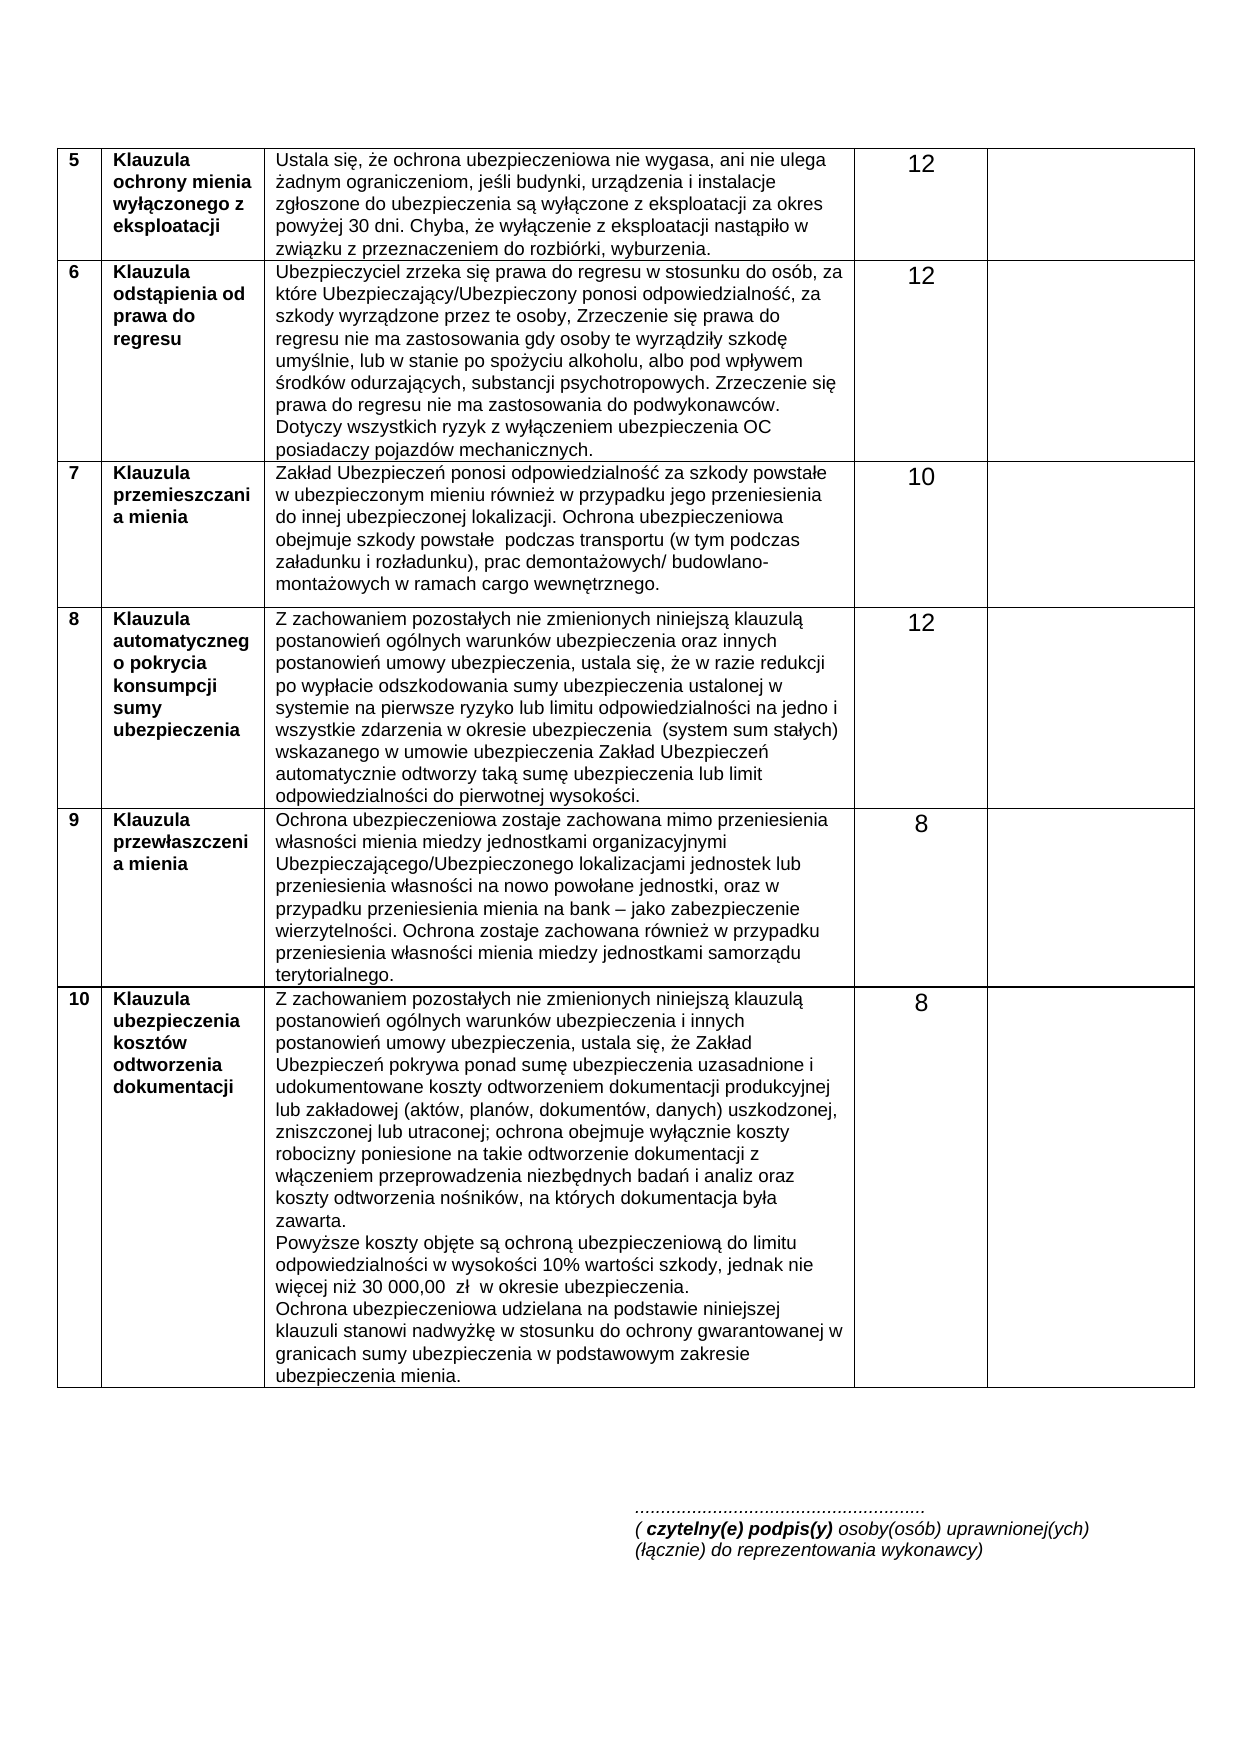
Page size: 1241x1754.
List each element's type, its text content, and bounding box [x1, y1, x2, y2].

table_cell Zakład Ubezpieczeń ponosi odpowiedzialność za szkody powstałe w ubezpieczonym mieniu również w przypadku jego przeniesienia do innej ubezpieczonej lokalizacji. Ochrona ubezpieczeniowa obejmuje szkody powstałe podczas transportu (w tym podczas załadunku i rozładunku), prac demontażowych/ budowlano-montażowych w ramach cargo wewnętrznego. [265, 462, 854, 607]
table_cell 5 [58, 149, 101, 260]
table_cell [988, 809, 1194, 986]
table_cell 8 [855, 809, 987, 986]
table_cell [988, 149, 1194, 260]
table_cell 7 [58, 462, 101, 607]
table_cell Ubezpieczyciel zrzeka się prawa do regresu w stosunku do osób, za które Ubezpieczający/Ubezpieczony ponosi odpowiedzialność, za szkody wyrządzone przez te osoby, Zrzeczenie się prawa do regresu nie ma zastosowania gdy osoby te wyrządziły szkodę umyślnie, lub w stanie po spożyciu alkoholu, albo pod wpływem środków odurzających, substancji psychotropowych. Zrzeczenie się prawa do regresu nie ma zastosowania do podwykonawców. Dotyczy wszystkich ryzyk z wyłączeniem ubezpieczenia OC posiadaczy pojazdów mechanicznych. [265, 261, 854, 461]
table_cell Klauzula przemieszczania mienia [102, 462, 264, 607]
table_cell [988, 988, 1194, 1387]
table_cell Ochrona ubezpieczeniowa zostaje zachowana mimo przeniesienia własności mienia miedzy jednostkami organizacyjnymi Ubezpieczającego/Ubezpieczonego lokalizacjami jednostek lub przeniesienia własności na nowo powołane jednostki, oraz w przypadku przeniesienia mienia na bank – jako zabezpieczenie wierzytelności. Ochrona zostaje zachowana również w przypadku przeniesienia własności mienia miedzy jednostkami samorządu terytorialnego. [265, 809, 854, 986]
table_cell 8 [58, 608, 101, 808]
table_cell 10 [58, 988, 101, 1387]
table_cell 10 [855, 462, 987, 607]
table_cell Z zachowaniem pozostałych nie zmienionych niniejszą klauzulą postanowień ogólnych warunków ubezpieczenia i innych postanowień umowy ubezpieczenia, ustala się, że Zakład Ubezpieczeń pokrywa ponad sumę ubezpieczenia uzasadnione i udokumentowane koszty odtworzeniem dokumentacji produkcyjnej lub zakładowej (aktów, planów, dokumentów, danych) uszkodzonej, zniszczonej lub utraconej; ochrona obejmuje wyłącznie koszty robocizny poniesione na takie odtworzenie dokumentacji z włączeniem przeprowadzenia niezbędnych badań i analiz oraz koszty odtworzenia nośników, na których dokumentacja była zawarta. Powyższe koszty objęte są ochroną ubezpieczeniową do limitu odpowiedzialności w wysokości 10% wartości szkody, jednak nie więcej niż 30 000,00 zł w okresie ubezpieczenia. Ochrona ubezpieczeniowa udzielana na podstawie niniejszej klauzuli stanowi nadwyżkę w stosunku do ochrony gwarantowanej w granicach sumy ubezpieczenia w podstawowym zakresie ubezpieczenia mienia. [265, 988, 854, 1387]
table_cell Klauzula ochrony mienia wyłączonego z eksploatacji [102, 149, 264, 260]
table_cell 9 [58, 809, 101, 986]
table_cell 12 [855, 261, 987, 461]
table_cell Klauzula ubezpieczenia kosztów odtworzenia dokumentacji [102, 988, 264, 1387]
table_cell 6 [58, 261, 101, 461]
table_cell 8 [855, 988, 987, 1387]
table_cell Z zachowaniem pozostałych nie zmienionych niniejszą klauzulą postanowień ogólnych warunków ubezpieczenia oraz innych postanowień umowy ubezpieczenia, ustala się, że w razie redukcji po wypłacie odszkodowania sumy ubezpieczenia ustalonej w systemie na pierwsze ryzyko lub limitu odpowiedzialności na jedno i wszystkie zdarzenia w okresie ubezpieczenia (system sum stałych) wskazanego w umowie ubezpieczenia Zakład Ubezpieczeń automatycznie odtworzy taką sumę ubezpieczenia lub limit odpowiedzialności do pierwotnej wysokości. [265, 608, 854, 808]
table_cell Klauzula przewłaszczenia mienia [102, 809, 264, 986]
text ( czytelny(e) podpis(y) osoby(osób) uprawnionej(ych) (łącznie) do reprezentowania wykonawcy) [635, 1517, 1093, 1561]
table_cell 12 [855, 608, 987, 808]
text ........................................................ [635, 1496, 1093, 1517]
table_cell Ustala się, że ochrona ubezpieczeniowa nie wygasa, ani nie ulega żadnym ograniczeniom, jeśli budynki, urządzenia i instalacje zgłoszone do ubezpieczenia są wyłączone z eksploatacji za okres powyżej 30 dni. Chyba, że wyłączenie z eksploatacji nastąpiło w związku z przeznaczeniem do rozbiórki, wyburzenia. [265, 149, 854, 260]
table_cell [988, 261, 1194, 461]
table_cell [988, 608, 1194, 808]
table_cell [988, 462, 1194, 607]
table_cell Klauzula odstąpienia od prawa do regresu [102, 261, 264, 461]
table_cell Klauzula automatycznego pokrycia konsumpcji sumy ubezpieczenia [102, 608, 264, 808]
table_cell 12 [855, 149, 987, 260]
